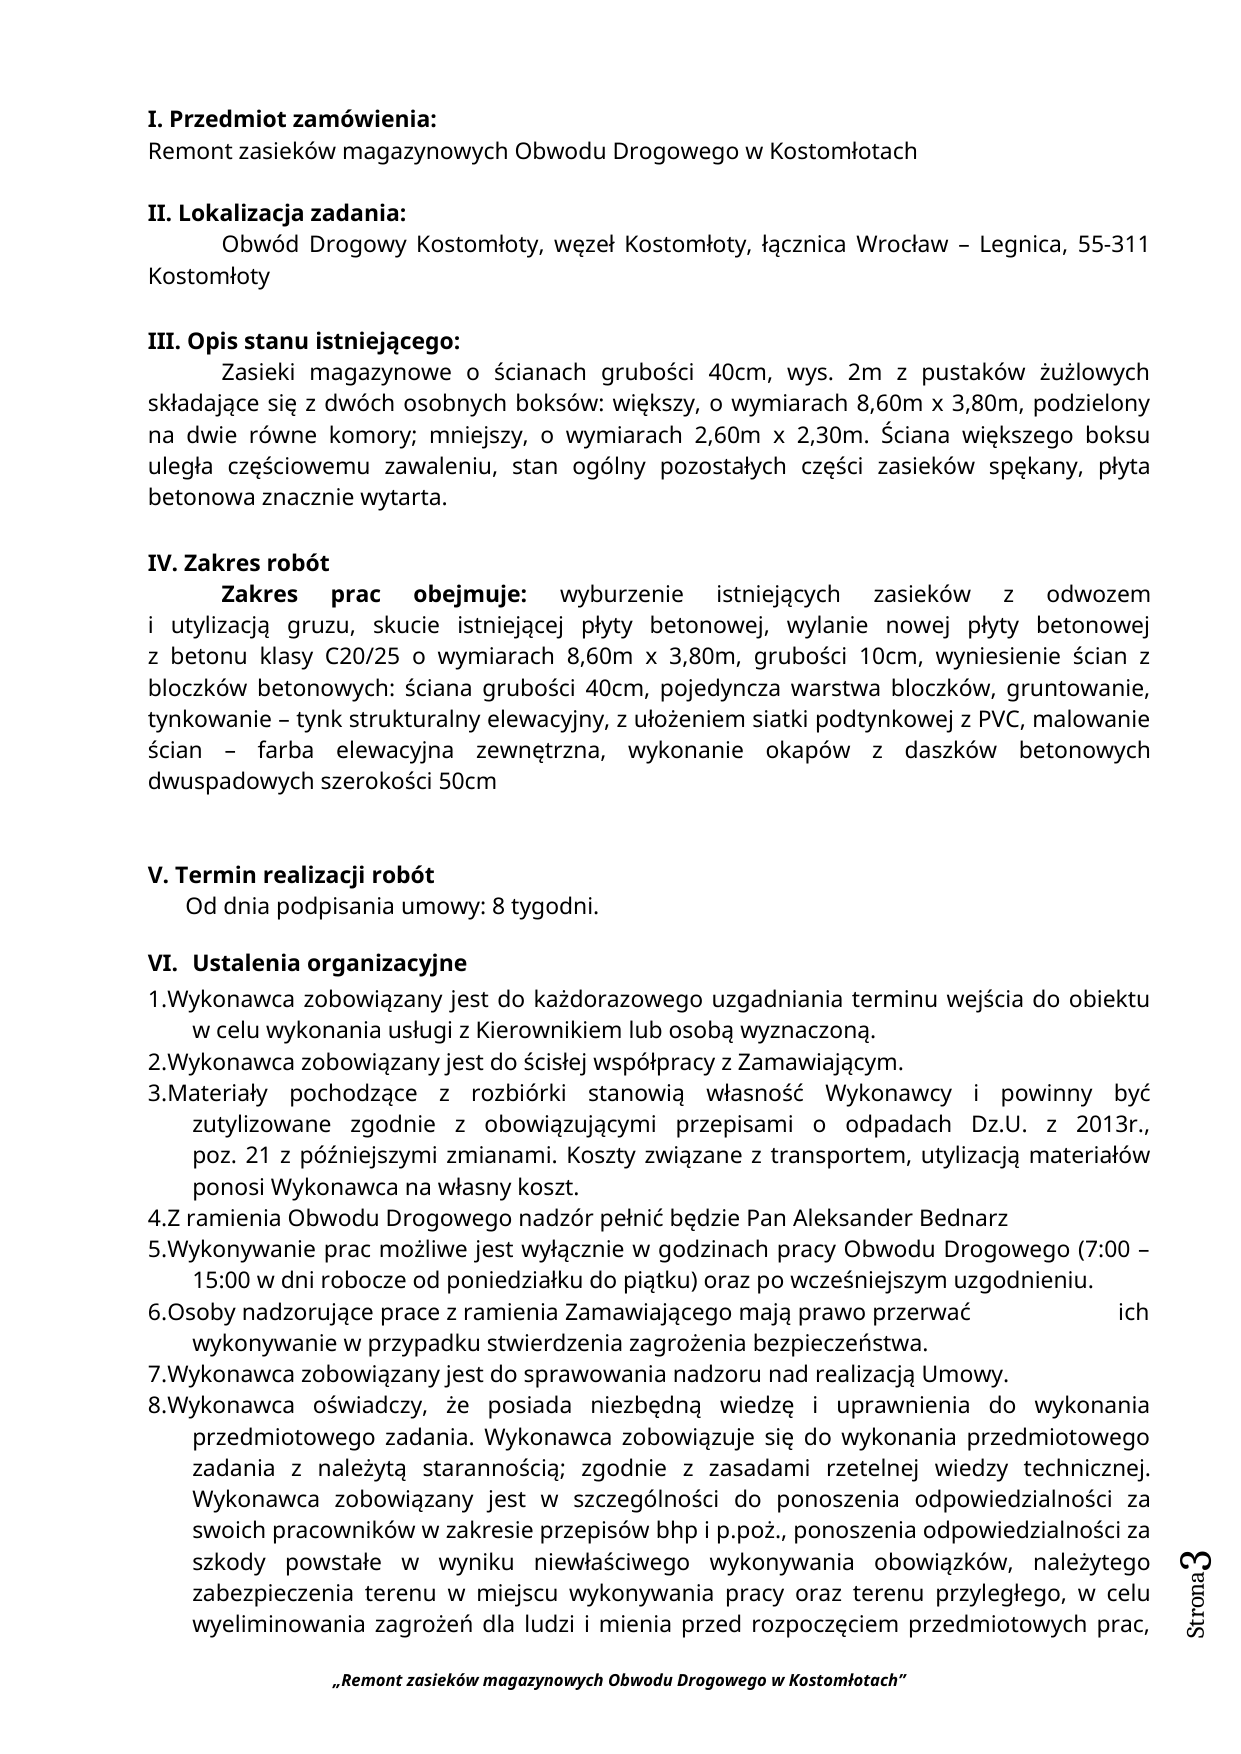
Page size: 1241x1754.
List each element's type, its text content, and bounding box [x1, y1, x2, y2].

list Wykonawca zobowiązany jest do sprawowania nadzoru nad realizacją Umowy. [148, 1358, 1152, 1389]
list Osoby nadzorujące prace z ramienia Zamawiającego mają prawo przerwać ich wykonywanie w przypadku stwierdzenia zagrożenia bezpieczeństwa. [148, 1295, 1152, 1358]
list Wykonawca zobowiązany jest do każdorazowego uzgadniania terminu wejścia do obiektu w celu wykonania usługi z Kierownikiem lub osobą wyznaczoną. [148, 983, 1152, 1045]
text Obwód Drogowy Kostomłoty, węzeł Kostomłoty, łącznica Wrocław – Legnica, 55-311 Kostomłoty [148, 228, 1152, 291]
text Od dnia podpisania umowy: 8 tygodni. [185, 890, 1152, 921]
text Remont zasieków magazynowych Obwodu Drogowego w Kostomłotach [148, 134, 1152, 166]
text Zakres prac obejmuje: wyburzenie istniejących zasieków z odwozem i utylizacją gruzu, skucie istniejącej płyty betonowej, wylanie nowej płyty betonowej z betonu klasy C20/25 o wymiarach 8,60m x 3,80m, grubości 10cm, wyniesienie ścian z bloczków betonowych: ściana grubości 40cm, pojedyncza warstwa bloczków, gruntowanie, tynkowanie – tynk strukturalny elewacyjny, z ułożeniem siatki podtynkowej z PVC, malowanie ścian – farba elewacyjna zewnętrzna, wykonanie okapów z daszków betonowych dwuspadowych szerokości 50cm [148, 578, 1152, 796]
list Materiały pochodzące z rozbiórki stanowią własność Wykonawcy i powinny być zutylizowane zgodnie z obowiązującymi przepisami o odpadach Dz.U. z 2013r., poz. 21 z późniejszymi zmianami. Koszty związane z transportem, utylizacją materiałów ponosi Wykonawca na własny koszt. [148, 1077, 1152, 1202]
list Ustalenia organizacyjne [148, 947, 1152, 978]
text II. Lokalizacja zadania: [148, 197, 1152, 228]
text V. Termin realizacji robót [148, 828, 1152, 890]
text Zasieki magazynowe o ścianach grubości 40cm, wys. 2m z pustaków żużlowych składające się z dwóch osobnych boksów: większy, o wymiarach 8,60m x 3,80m, podzielony na dwie równe komory; mniejszy, o wymiarach 2,60m x 2,30m. Ściana większego boksu uległa częściowemu zawaleniu, stan ogólny pozostałych części zasieków spękany, płyta betonowa znacznie wytarta. [148, 356, 1152, 512]
list Z ramienia Obwodu Drogowego nadzór pełnić będzie Pan Aleksander Bednarz [148, 1202, 1152, 1233]
text III. Opis stanu istniejącego: [148, 325, 1152, 356]
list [148, 1389, 1152, 1639]
list Wykonywanie prac możliwe jest wyłącznie w godzinach pracy Obwodu Drogowego (7:00 – 15:00 w dni robocze od poniedziałku do piątku) oraz po wcześniejszym uzgodnieniu. [148, 1233, 1152, 1295]
text I. Przedmiot zamówienia: [148, 103, 1152, 134]
text IV. Zakres robót [148, 546, 1152, 578]
list Wykonawca zobowiązany jest do ścisłej współpracy z Zamawiającym. [148, 1045, 1152, 1077]
